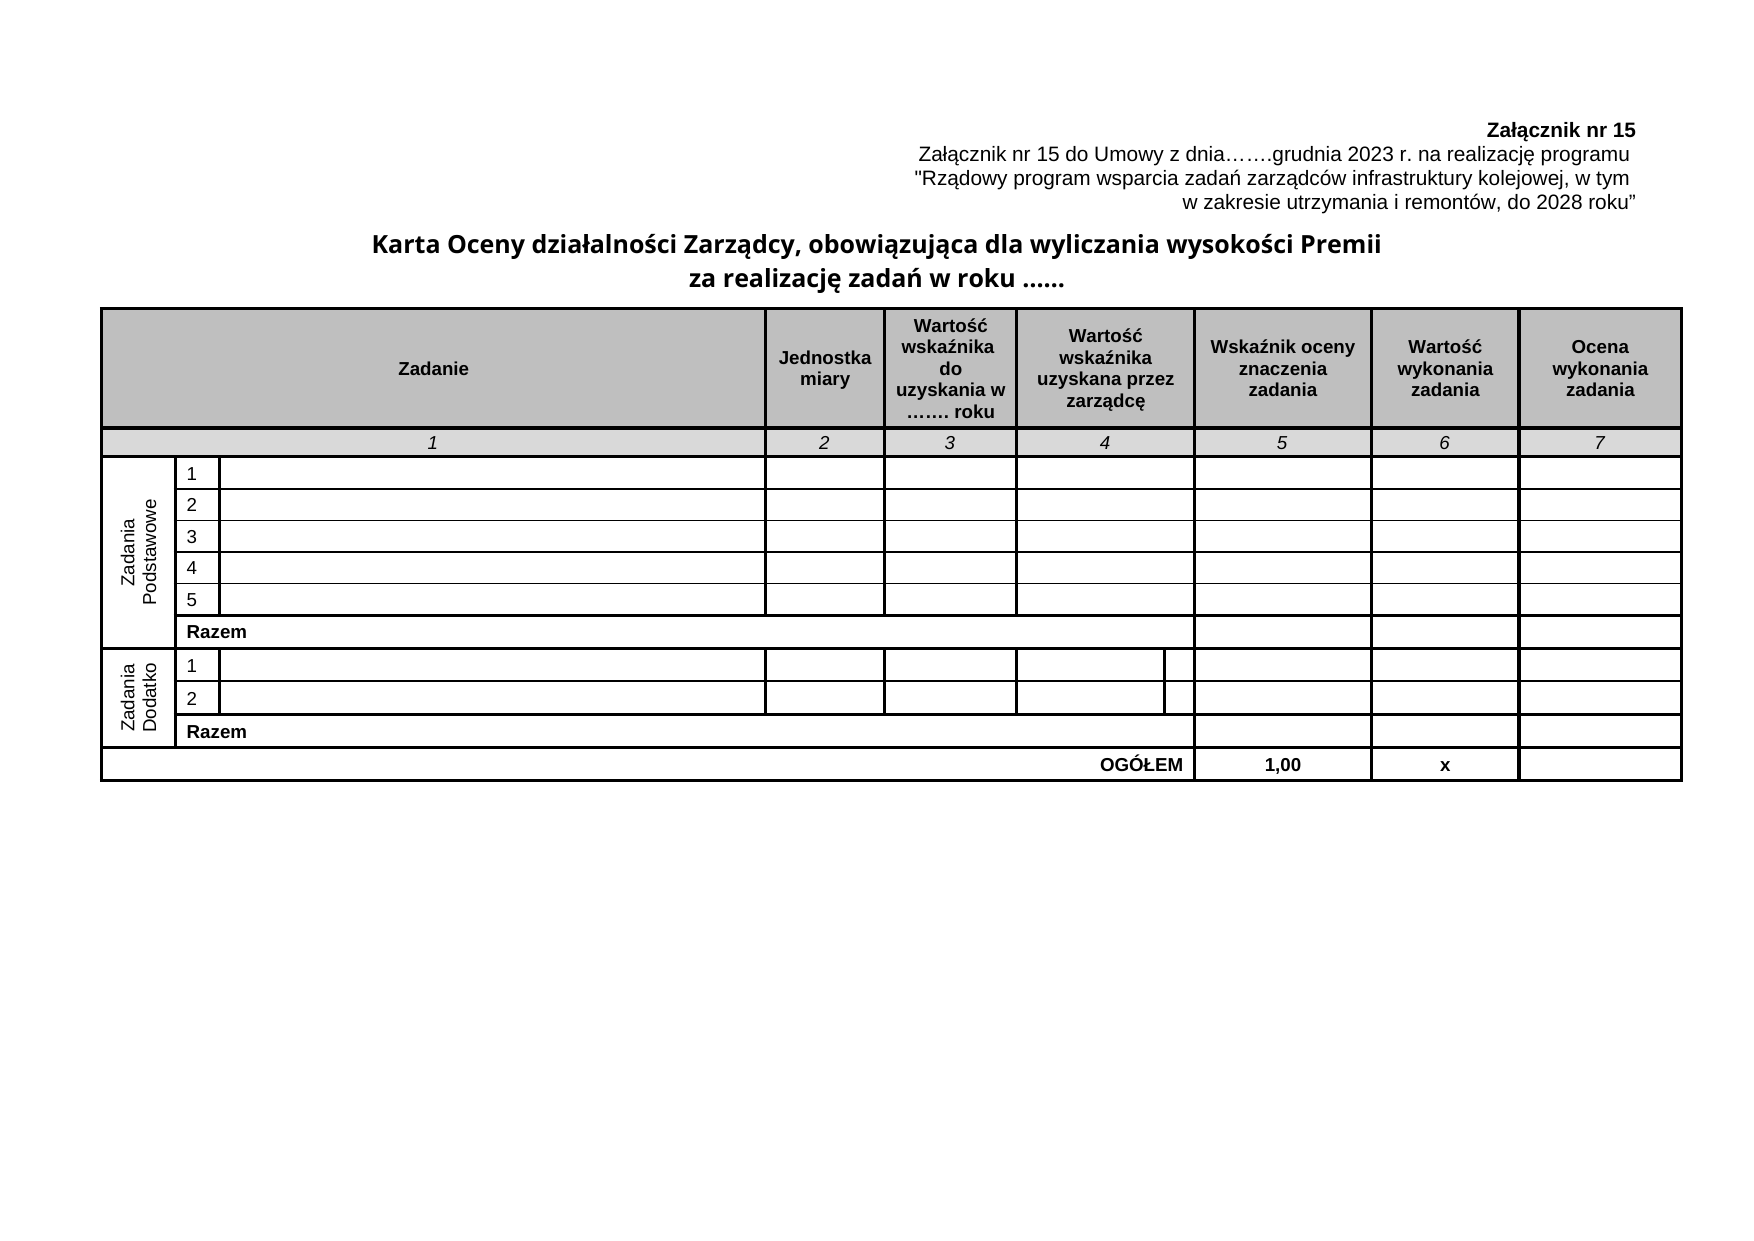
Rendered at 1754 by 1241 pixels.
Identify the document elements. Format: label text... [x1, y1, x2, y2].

table_header Zadanie [103, 310, 764, 426]
table_cell [221, 650, 764, 680]
table_cell [1196, 716, 1370, 746]
table_cell 5 [177, 584, 218, 614]
table_cell [1166, 682, 1193, 713]
table_cell [1196, 682, 1370, 713]
table_cell [767, 584, 883, 614]
table_cell [1373, 584, 1517, 614]
table_cell [1196, 490, 1370, 520]
table_header Wartość wskaźnika do uzyskania w ……. roku [886, 310, 1015, 426]
table_cell [1196, 650, 1370, 680]
table_cell [1521, 553, 1680, 583]
table_cell [767, 553, 883, 583]
table_cell 1 [177, 650, 218, 680]
table_cell 2 [177, 682, 218, 713]
text za realizację zadań w roku …… [118, 261, 1636, 294]
table_cell [1521, 650, 1680, 680]
table_cell OGÓŁEM [103, 749, 1193, 779]
table_cell [767, 458, 883, 488]
table_header Jednostka miary [767, 310, 883, 426]
text Załącznik nr 15 [118, 118, 1636, 142]
text Załącznik nr 15 do Umowy z dnia…….grudnia 2023 r. na realizację programu "Rządowy program wsparcia zadań zarządców infrastruktury kolejowej, w tym w zakresie utrzymania i remontów, do 2028 roku” [118, 142, 1636, 214]
table_cell 4 [1018, 430, 1193, 455]
table_cell [1521, 490, 1680, 520]
table_cell [1018, 521, 1193, 551]
table_cell [1521, 617, 1680, 647]
table_cell [767, 490, 883, 520]
table_cell [1521, 682, 1680, 713]
table_cell [1018, 682, 1163, 713]
table_cell 1 [103, 430, 764, 455]
table_cell [886, 553, 1015, 583]
table_cell [1373, 650, 1517, 680]
table_cell [1018, 553, 1193, 583]
table_cell [1018, 490, 1193, 520]
table_cell [1018, 650, 1163, 680]
table_cell [886, 458, 1015, 488]
table_cell [1166, 650, 1193, 680]
table_cell 3 [177, 521, 218, 551]
table_cell [1373, 521, 1517, 551]
table_cell [221, 458, 764, 488]
table_cell [1373, 617, 1517, 647]
table_cell 2 [177, 490, 218, 520]
table_header Ocena wykonania zadania [1521, 310, 1680, 426]
table_cell 6 [1373, 430, 1517, 455]
text Karta Oceny działalności Zarządcy, obowiązująca dla wyliczania wysokości Premii [118, 226, 1636, 261]
table_cell [886, 521, 1015, 551]
table_cell Razem [177, 617, 1193, 647]
table_cell Zadania Podstawowe [103, 458, 174, 647]
table_cell [1373, 490, 1517, 520]
table_cell [1196, 553, 1370, 583]
table_cell [221, 521, 764, 551]
table_cell [1521, 716, 1680, 746]
table_cell [1018, 458, 1193, 488]
table_cell [1521, 521, 1680, 551]
table_cell 1,00 [1196, 749, 1370, 779]
table_cell [767, 650, 883, 680]
table_cell [1373, 553, 1517, 583]
table_cell Razem [177, 716, 1193, 746]
table_cell 1 [177, 458, 218, 488]
table_cell [1521, 458, 1680, 488]
table_cell Zadania Dodatkowe [103, 650, 174, 746]
table_cell x [1373, 749, 1517, 779]
table_cell [886, 650, 1015, 680]
table_cell 3 [886, 430, 1015, 455]
table_cell [1521, 749, 1680, 779]
table_cell [221, 584, 764, 614]
table_cell [221, 682, 764, 713]
table_cell [1373, 682, 1517, 713]
table_cell [1018, 584, 1193, 614]
table_cell [1196, 617, 1370, 647]
table_cell [1373, 716, 1517, 746]
table_cell 7 [1521, 430, 1680, 455]
table_cell [1196, 584, 1370, 614]
table_cell [886, 584, 1015, 614]
table_cell [221, 490, 764, 520]
table_cell [767, 521, 883, 551]
table_cell [886, 490, 1015, 520]
table_cell [767, 682, 883, 713]
table_header Wartość wykonania zadania [1373, 310, 1517, 426]
table_header Wskaźnik oceny znaczenia zadania [1196, 310, 1370, 426]
table_cell [1196, 521, 1370, 551]
table_cell [1373, 458, 1517, 488]
table_cell [886, 682, 1015, 713]
table_header Wartość wskaźnika uzyskana przez zarządcę [1018, 310, 1193, 426]
table_cell [1196, 458, 1370, 488]
table_cell 5 [1196, 430, 1370, 455]
table_cell [221, 553, 764, 583]
table_cell [1521, 584, 1680, 614]
table_cell 2 [767, 430, 883, 455]
table_cell 4 [177, 553, 218, 583]
